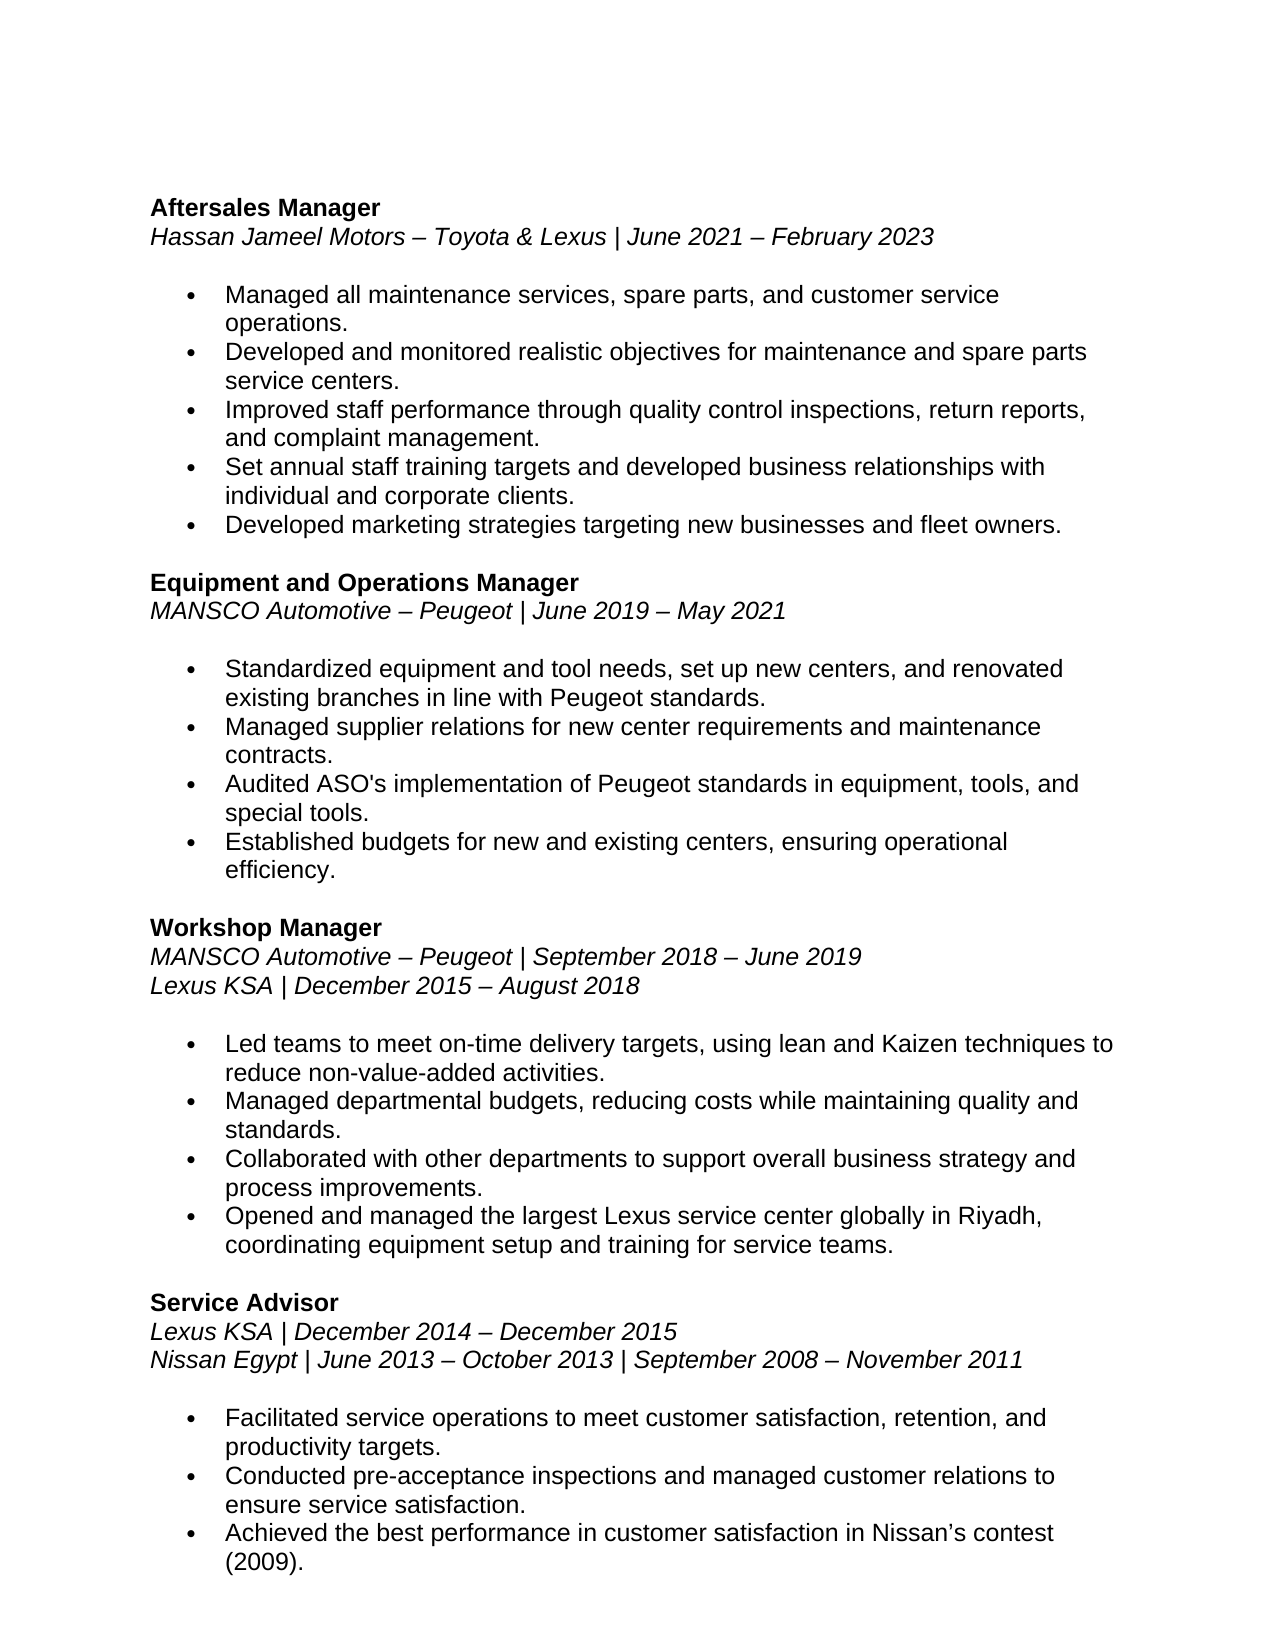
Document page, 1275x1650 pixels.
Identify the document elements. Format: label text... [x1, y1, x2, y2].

list Managed departmental budgets, reducing costs while maintaining quality and standards. [187, 1086, 1125, 1144]
text Service Advisor Lexus KSA | December 2014 – December 2015 Nissan Egypt | June 2013 – October 2013 | September 2008 – November 2011 [150, 1288, 1125, 1374]
list Developed and monitored realistic objectives for maintenance and spare parts service centers. [187, 337, 1125, 394]
list Set annual staff training targets and developed business relationships with individual and corporate clients. [187, 452, 1125, 509]
list Standardized equipment and tool needs, set up new centers, and renovated existing branches in line with Peugeot standards. [187, 654, 1125, 712]
text Aftersales Manager Hassan Jameel Motors – Toyota & Lexus | June 2021 – February 2023 [150, 193, 1125, 250]
list Opened and managed the largest Lexus service center globally in Riyadh, coordinating equipment setup and training for service teams. [187, 1201, 1125, 1259]
text Workshop Manager MANSCO Automotive – Peugeot | September 2018 – June 2019 Lexus KSA | December 2015 – August 2018 [150, 913, 1125, 999]
text Equipment and Operations Manager MANSCO Automotive – Peugeot | June 2019 – May 2021 [150, 567, 1125, 625]
list Collaborated with other departments to support overall business strategy and process improvements. [187, 1144, 1125, 1201]
list Established budgets for new and existing centers, ensuring operational efficiency. [187, 827, 1125, 884]
list Achieved the best performance in customer satisfaction in Nissan’s contest (2009). [187, 1518, 1125, 1576]
list Managed supplier relations for new center requirements and maintenance contracts. [187, 712, 1125, 769]
list Facilitated service operations to meet customer satisfaction, retention, and productivity targets. [187, 1403, 1125, 1461]
list Managed all maintenance services, spare parts, and customer service operations. [187, 279, 1125, 337]
list Conducted pre-acceptance inspections and managed customer relations to ensure service satisfaction. [187, 1461, 1125, 1518]
list Led teams to meet on-time delivery targets, using lean and Kaizen techniques to reduce non-value-added activities. [187, 1029, 1125, 1086]
list Developed marketing strategies targeting new businesses and fleet owners. [187, 509, 1125, 538]
list Audited ASO's implementation of Peugeot standards in equipment, tools, and special tools. [187, 769, 1125, 827]
list Improved staff performance through quality control inspections, return reports, and complaint management. [187, 394, 1125, 452]
